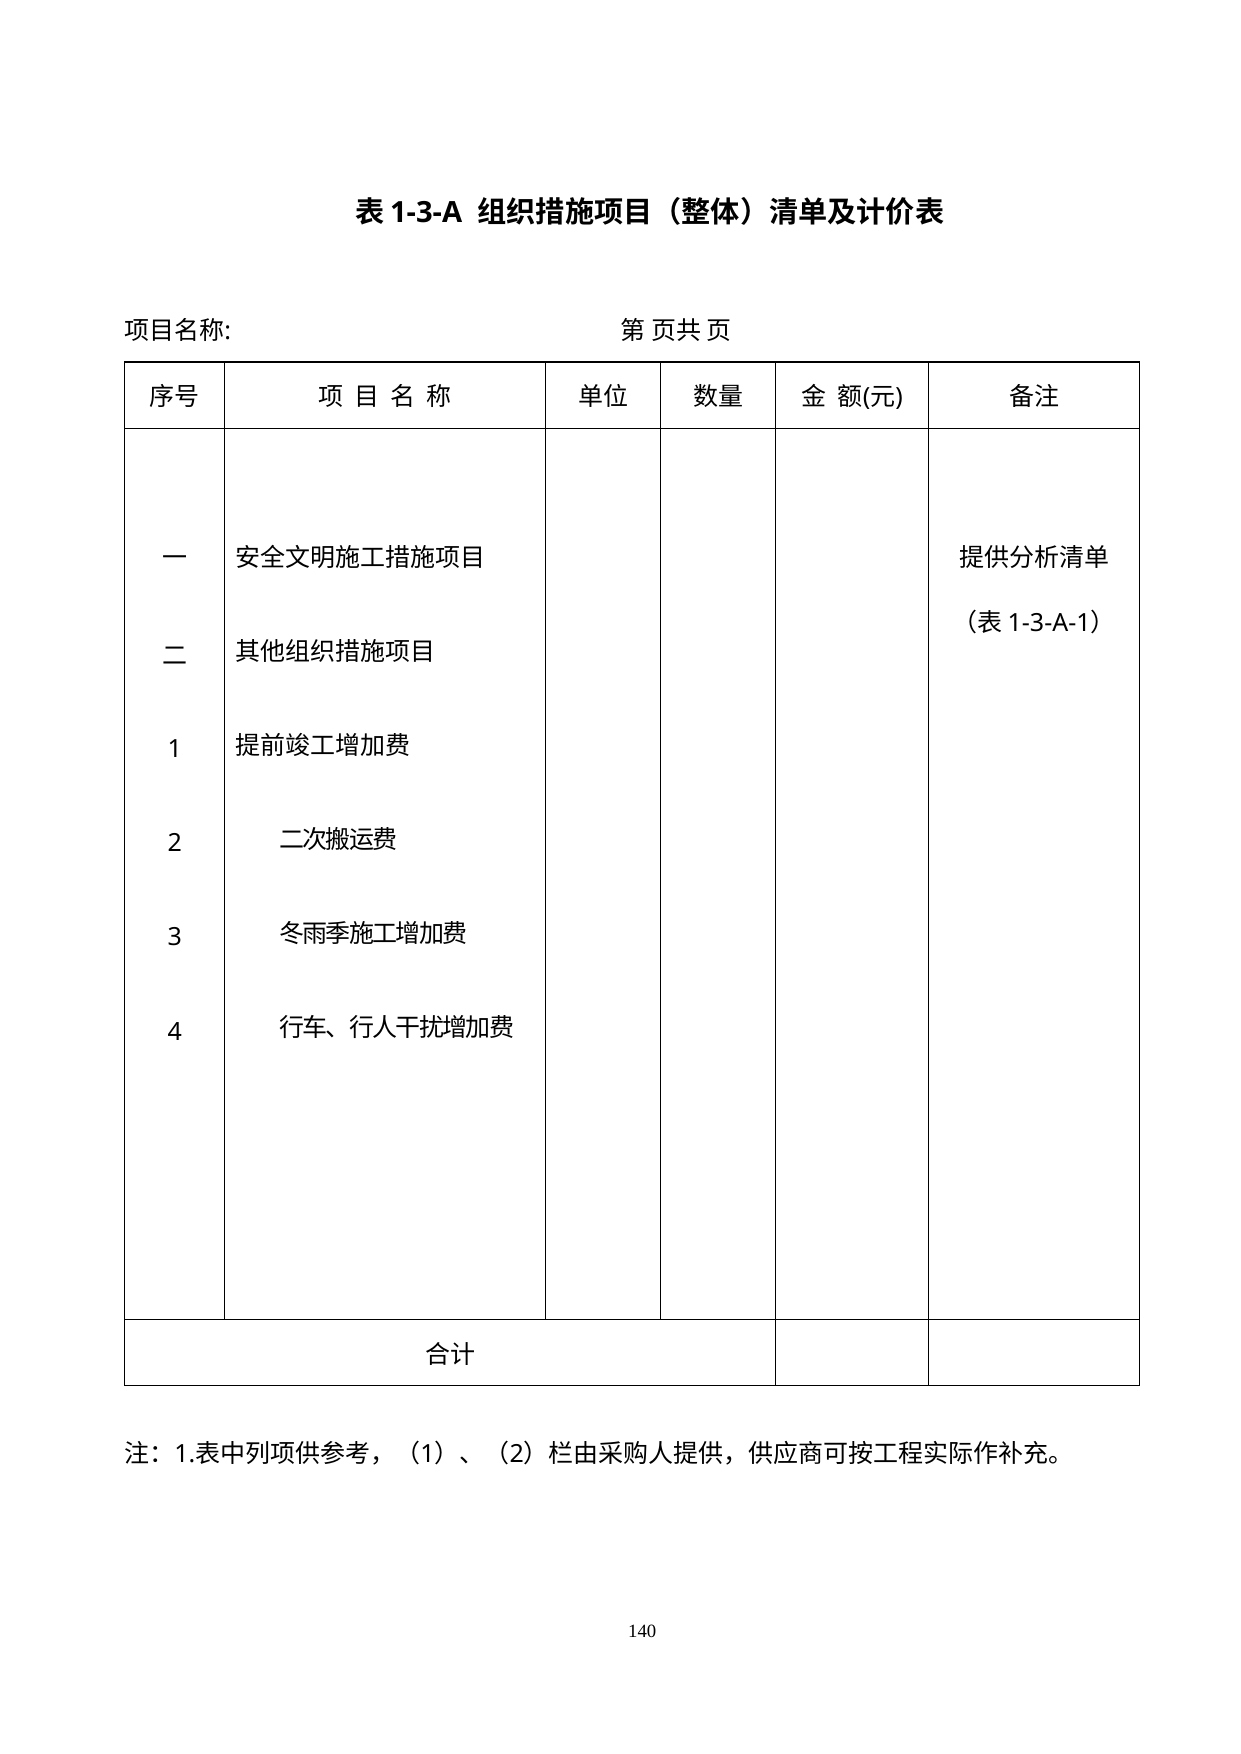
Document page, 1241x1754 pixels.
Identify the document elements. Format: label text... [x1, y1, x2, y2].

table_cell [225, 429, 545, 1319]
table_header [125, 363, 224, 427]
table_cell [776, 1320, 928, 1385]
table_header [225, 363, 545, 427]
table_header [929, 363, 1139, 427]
text 表1-3-A 组织措施项目（整体）清单及计价表 [124, 178, 1116, 243]
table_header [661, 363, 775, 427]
text 注：1.表中列项供参考，（1）、（2）栏由采购人提供，供应商可按工程实际作补充。 [124, 1419, 1116, 1484]
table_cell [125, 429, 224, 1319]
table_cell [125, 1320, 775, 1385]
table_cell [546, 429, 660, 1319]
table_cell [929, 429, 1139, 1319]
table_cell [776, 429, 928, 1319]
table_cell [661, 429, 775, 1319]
text 项目名称: 第 页共 页 [124, 296, 1116, 361]
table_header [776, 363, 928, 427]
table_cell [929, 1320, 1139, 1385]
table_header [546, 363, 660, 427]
